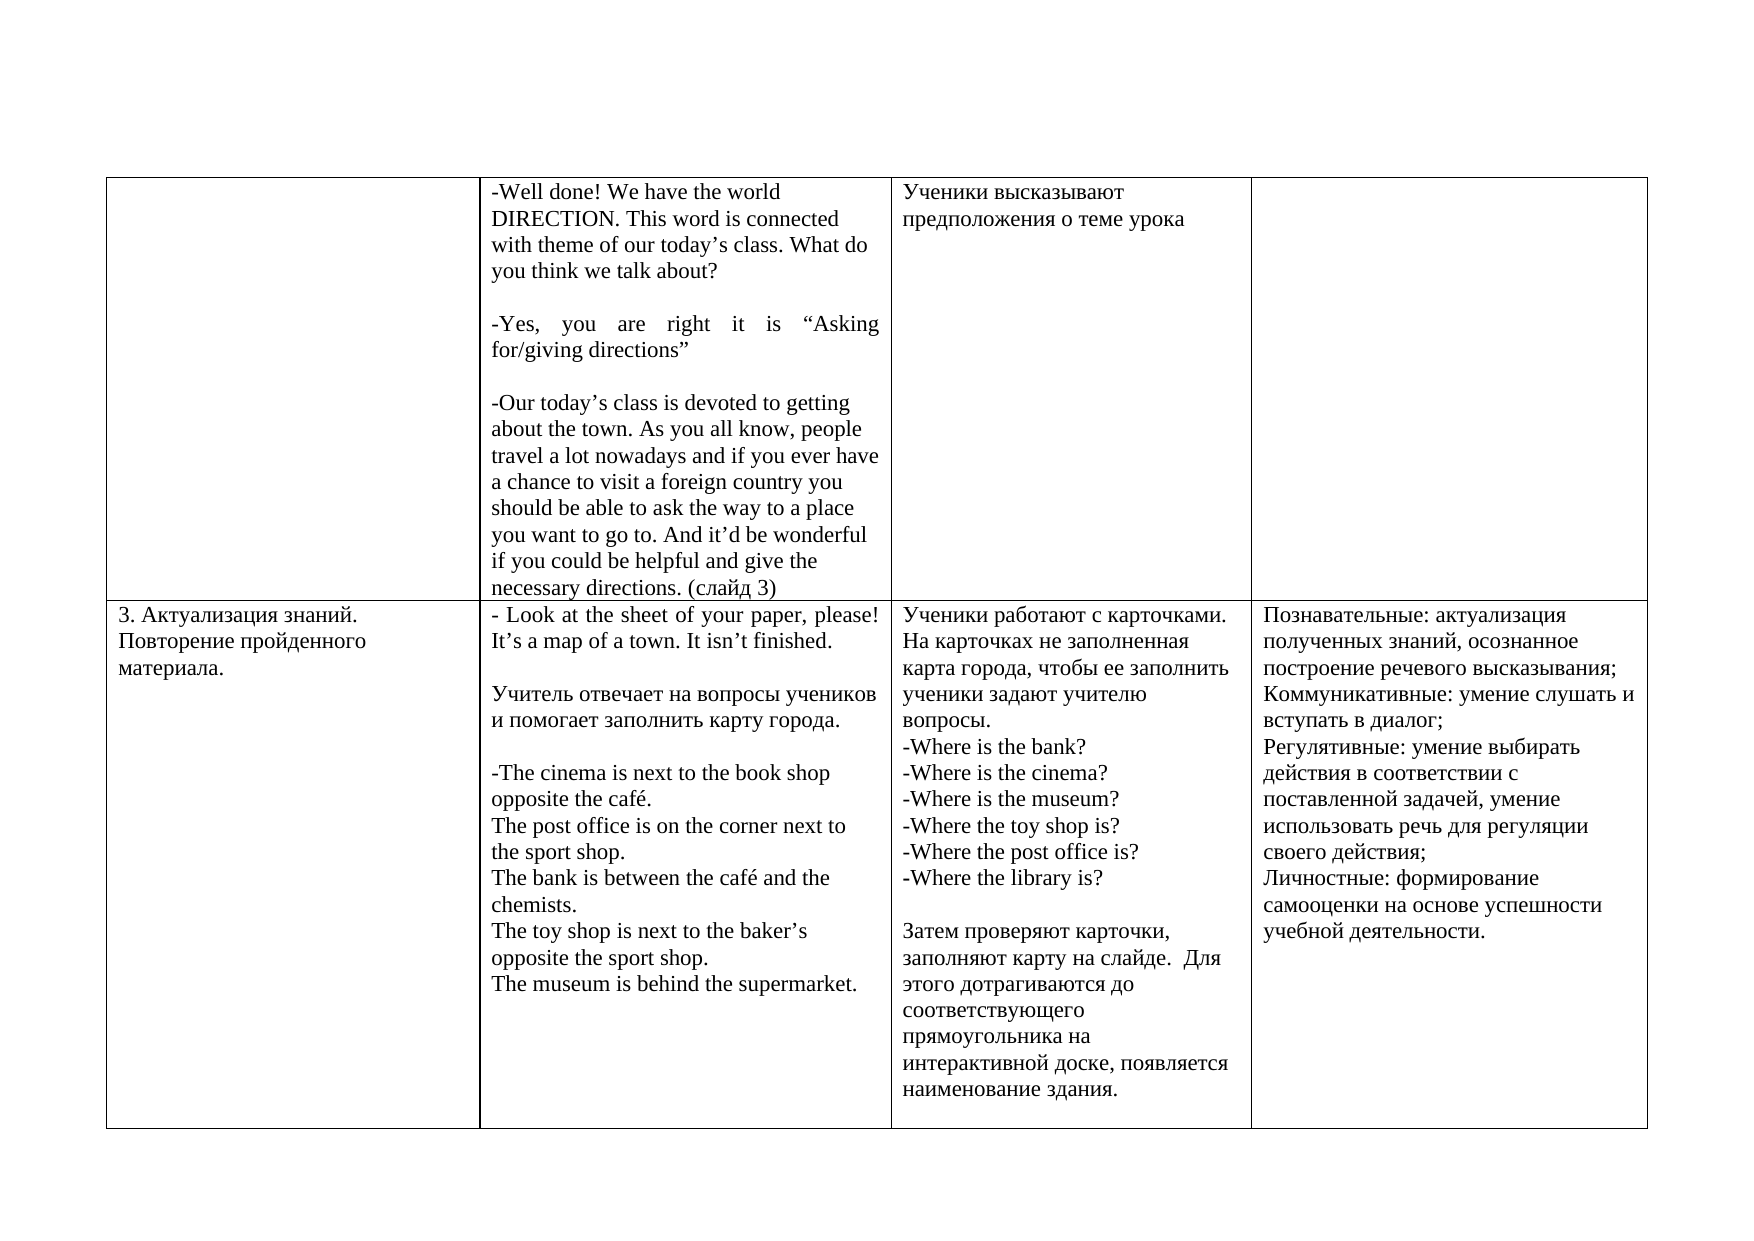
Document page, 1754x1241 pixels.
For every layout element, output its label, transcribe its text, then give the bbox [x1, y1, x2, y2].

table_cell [1252, 178, 1647, 600]
table_cell 3. Актуализация знаний. Повторение пройденного материала. [107, 601, 479, 1128]
table_cell Ученики работают с карточками. На карточках не заполненная карта города, чтобы ее заполнить ученики задают учителю вопросы. -Where is the bank? -Where is the cinema? -Where is the museum? -Where the toy shop is? -Where the post office is? -Where the library is? Затем проверяют карточки, заполняют карту на слайде. Для этого дотрагиваются до соответствующего прямоугольника на интерактивной доске, появляется наименование здания. [892, 601, 1251, 1128]
table_cell Познавательные: актуализация полученных знаний, осознанное построение речевого высказывания; Коммуникативные: умение слушать и вступать в диалог; Регулятивные: умение выбирать действия в соответствии с поставленной задачей, умение использовать речь для регуляции своего действия; Личностные: формирование самооценки на основе успешности учебной деятельности. [1252, 601, 1647, 1128]
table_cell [107, 178, 479, 600]
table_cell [892, 178, 1251, 600]
table_cell - Look at the sheet of your paper, please! It’s a map of a town. It isn’t finished. Учитель отвечает на вопросы учеников и помогает заполнить карту города. -The cinema is next to the book shop opposite the café. The post office is on the corner next to the sport shop. The bank is between the café and the chemists. The toy shop is next to the baker’s opposite the sport shop. The museum is behind the supermarket. [481, 601, 891, 1128]
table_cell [481, 178, 891, 600]
